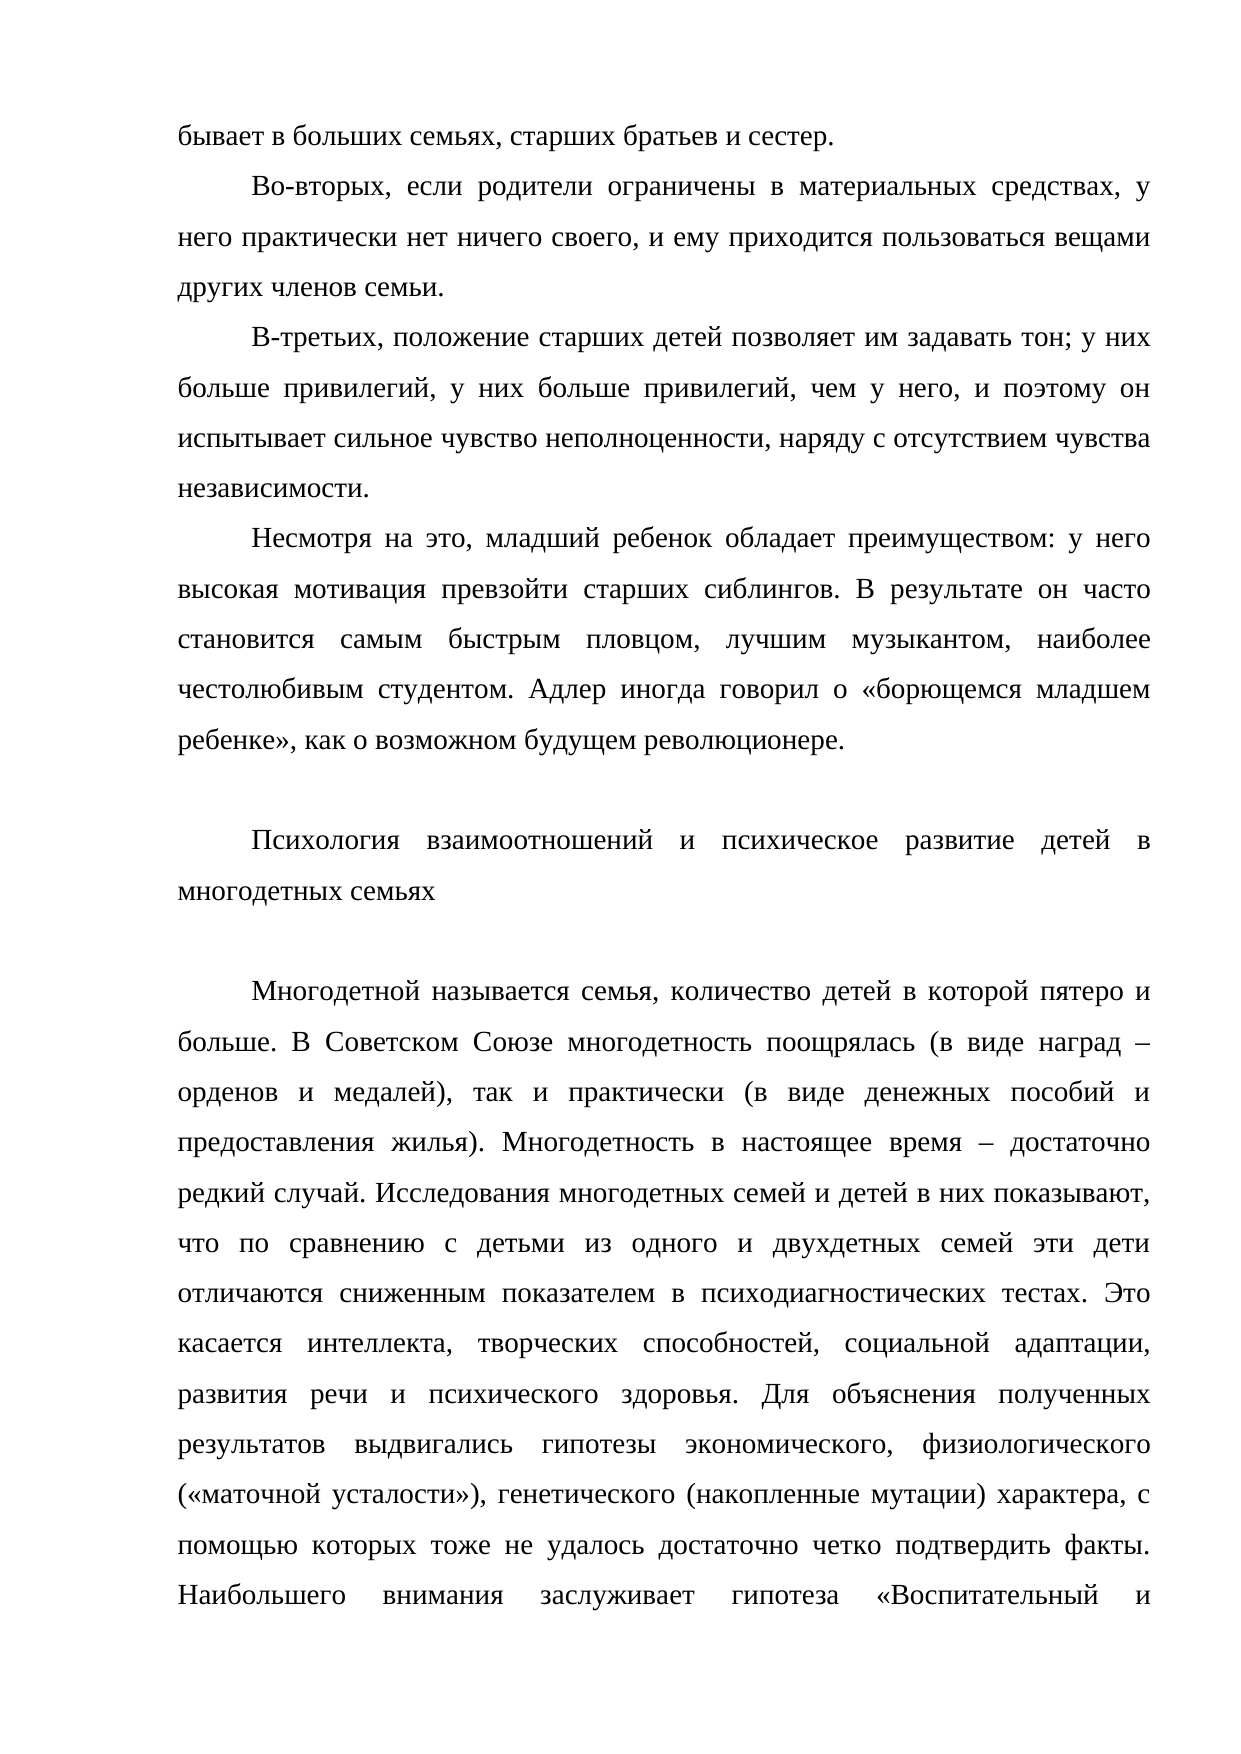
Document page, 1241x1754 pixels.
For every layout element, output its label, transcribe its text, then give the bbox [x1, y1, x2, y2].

text В-третьих, положение старших детей позволяет им задавать тон; у них больше привилегий, у них больше привилегий, чем у него, и поэтому он испытывает сильное чувство неполноценности, наряду с отсутствием чувства независимости. [177, 319, 1152, 504]
text Психология взаимоотношений и психическое развитие детей в многодетных семьях [177, 822, 1152, 906]
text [177, 118, 1152, 152]
text Несмотря на это, младший ребенок обладает преимуществом: у него высокая мотивация превзойти старших сиблингов. В результате он часто становится самым быстрым пловцом, лучшим музыкантом, наиболее честолюбивым студентом. Адлер иногда говорил о «борющемся младшем ребенке», как о возможном будущем революционере. [177, 521, 1152, 755]
text Во-вторых, если родители ограничены в материальных средствах, у него практически нет ничего своего, и ему приходится пользоваться вещами других членов семьи. [177, 168, 1152, 303]
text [177, 973, 1152, 1611]
